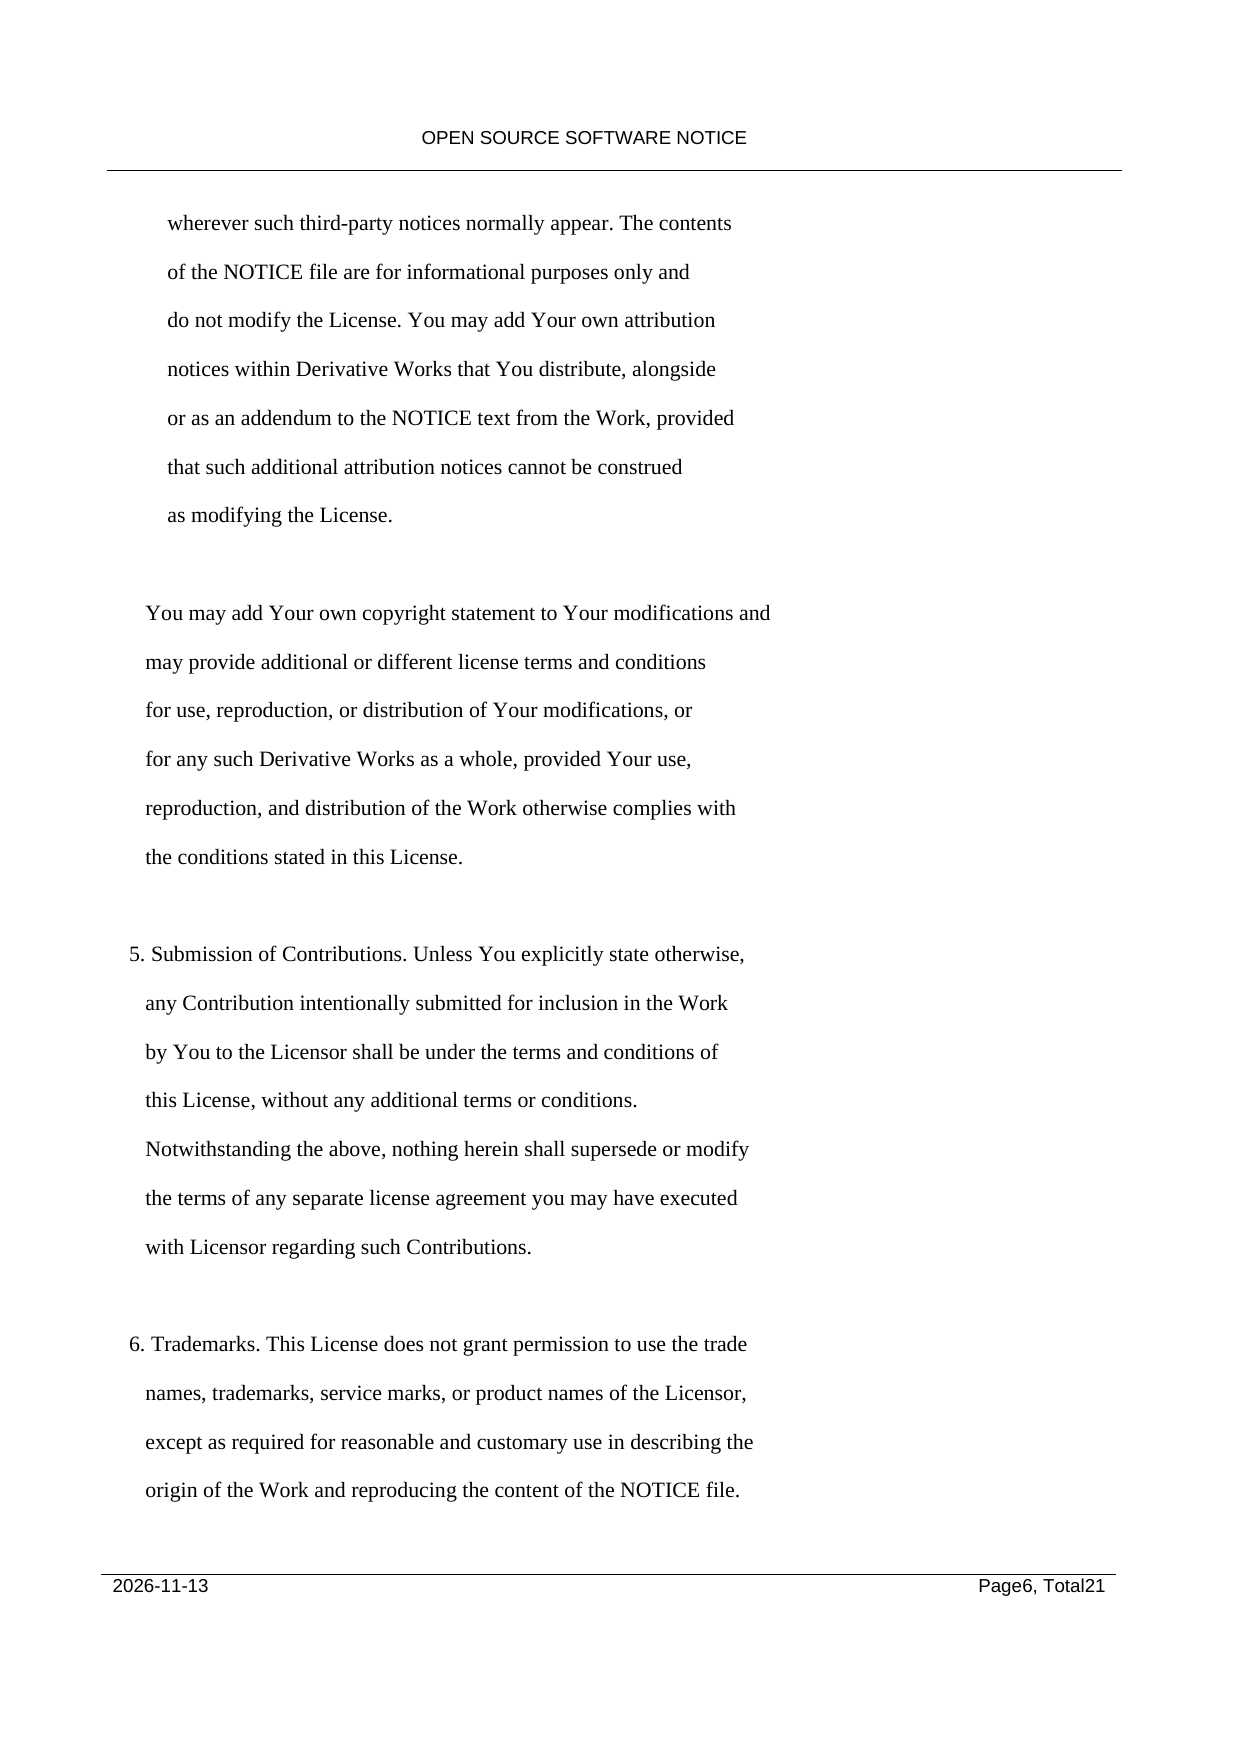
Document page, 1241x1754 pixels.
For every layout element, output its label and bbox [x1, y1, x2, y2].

text [112, 206, 1128, 1506]
